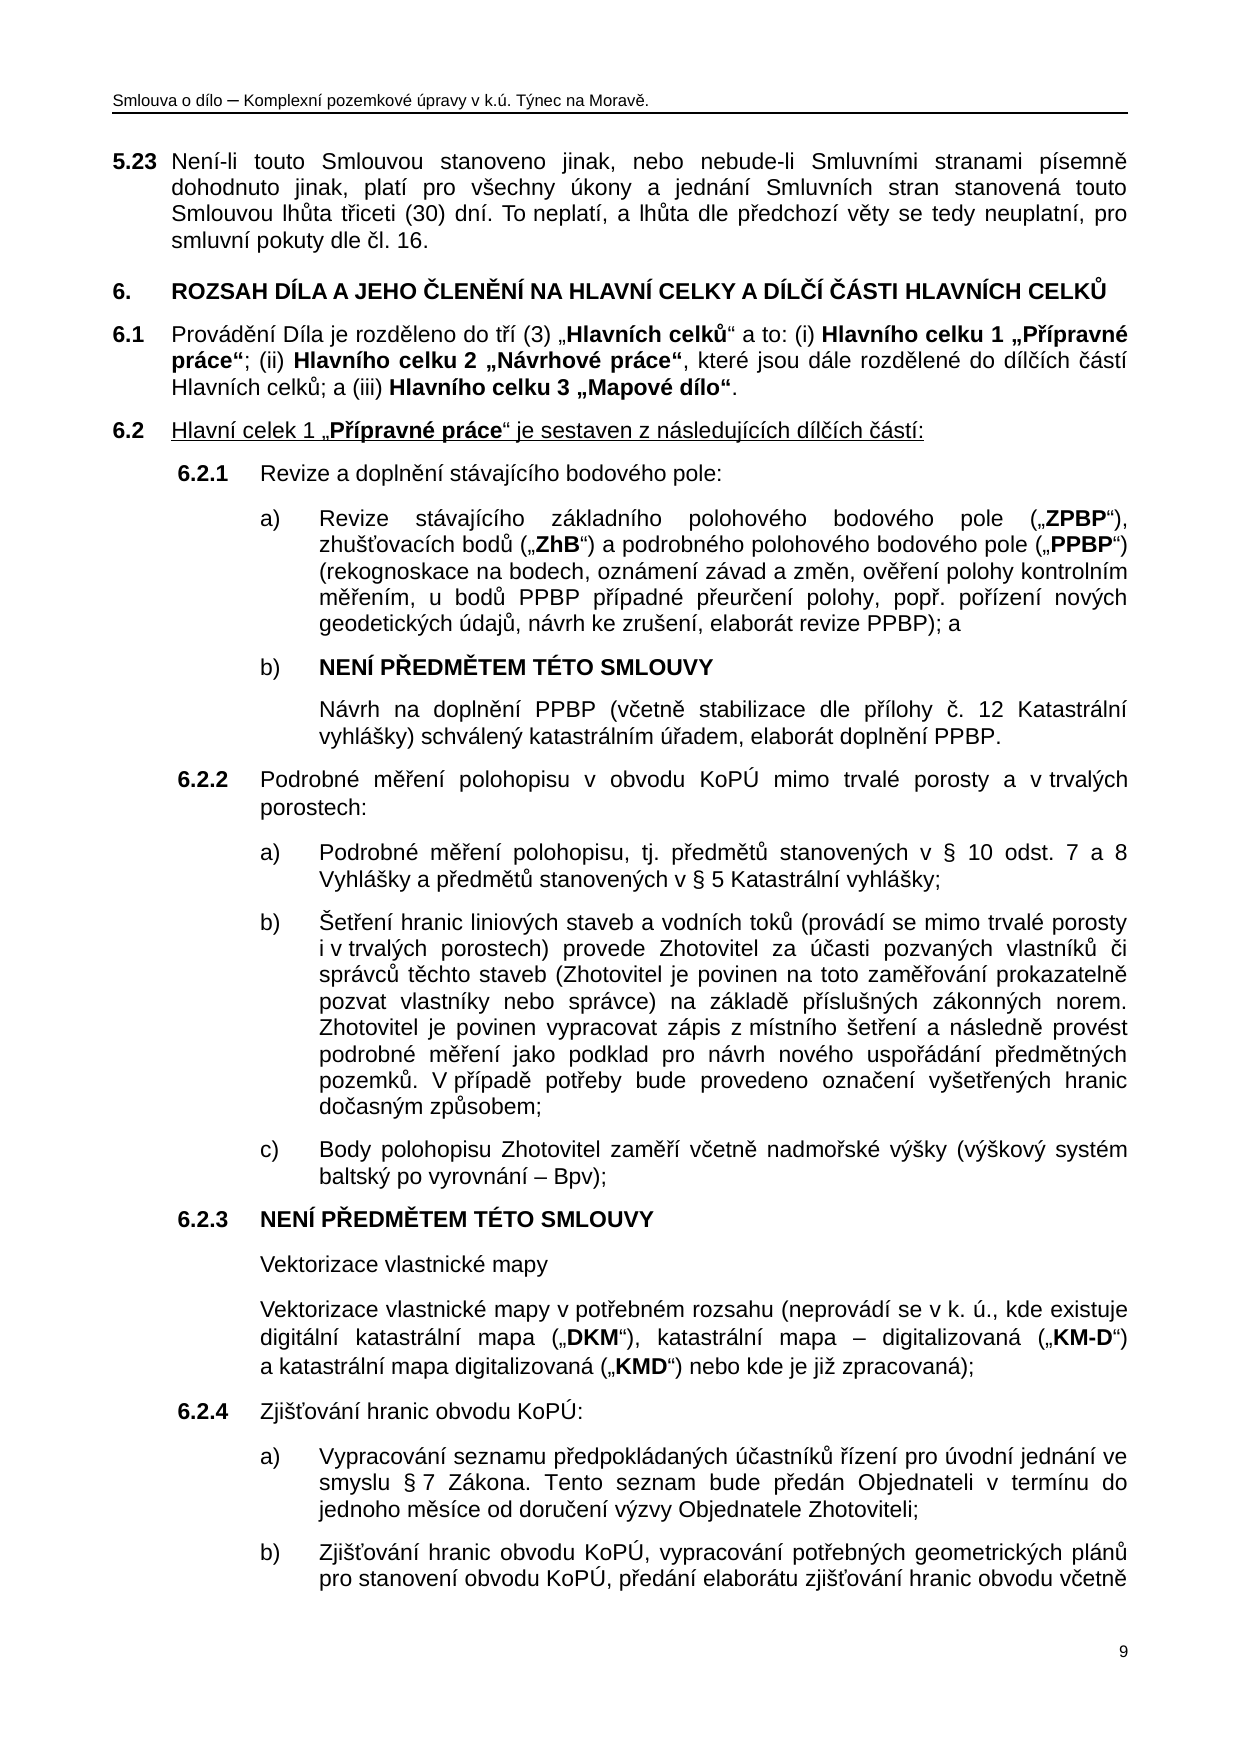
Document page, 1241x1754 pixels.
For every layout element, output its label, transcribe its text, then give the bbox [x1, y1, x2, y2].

list NENÍ PŘEDMĚTEM TÉTO SMLOUVY [260, 653, 1128, 680]
list Revize stávajícího základního polohového bodového pole („ZPBP“), zhušťovacích bodů („ZhB“) a podrobného polohového bodového pole („PPBP“) (rekognoskace na bodech, oznámení závad a změn, ověření polohy kontrolním měřením, u bodů PPBP případné přeurčení polohy, popř. pořízení nových geodetických údajů, návrh ke zrušení, elaborát revize PPBP); a [260, 505, 1128, 637]
list Podrobné měření polohopisu, tj. předmětů stanovených v § 10 odst. 7 a 8 Vyhlášky a předmětů stanovených v § 5 Katastrální vyhlášky; [260, 839, 1128, 892]
text Není-li touto Smlouvou stanoveno jinak, nebo nebude-li Smluvními stranami písemně dohodnuto jinak, platí pro všechny úkony a jednání Smluvních stran stanovená touto Smlouvou lhůta třiceti (30) dní. To neplatí, a lhůta dle předchozí věty se tedy neuplatní, pro smluvní pokuty dle čl. 16. [112, 148, 1128, 253]
list Body polohopisu Zhotovitel zaměří včetně nadmořské výšky (výškový systém baltský po vyrovnání – Bpv); [260, 1136, 1128, 1189]
text Hlavní celek 1 „Přípravné práce“ je sestaven z následujících dílčích částí: [112, 417, 1128, 443]
list Šetření hranic liniových staveb a vodních toků (provádí se mimo trvalé porosty i v trvalých porostech) provede Zhotovitel za účasti pozvaných vlastníků či správců těchto staveb (Zhotovitel je povinen na toto zaměřování prokazatelně pozvat vlastníky nebo správce) na základě příslušných zákonných norem. Zhotovitel je povinen vypracovat zápis z místního šetření a následně provést podrobné měření jako podklad pro návrh nového uspořádání předmětných pozemků. V případě potřeby bude provedeno označení vyšetřených hranic dočasným způsobem; [260, 909, 1128, 1119]
list Vektorizace vlastnické mapy v potřebném rozsahu (neprovádí se v k. ú., kde existuje digitální katastrální mapa („DKM“), katastrální mapa – digitalizovaná („KM-D“) a katastrální mapa digitalizovaná („KMD“) nebo kde je již zpracovaná); [260, 1296, 1128, 1379]
list Vektorizace vlastnické mapy [260, 1251, 1128, 1277]
text Rozsah díla a jeho členění na hlavní celky a dílčí části Hlavních celků [112, 278, 1128, 304]
text NENÍ PŘEDMĚTEM TÉTO SMLOUVY [177, 1206, 1128, 1232]
text Provádění Díla je rozděleno do tří (3) „Hlavních celků“ a to: (i) Hlavního celku 1 „Přípravné práce“; (ii) Hlavního celku 2 „Návrhové práce“, které jsou dále rozdělené do dílčích částí Hlavních celků; a (iii) Hlavního celku 3 „Mapové dílo“. [112, 321, 1128, 400]
list Návrh na doplnění PPBP (včetně stabilizace dle přílohy č. 12 Katastrální vyhlášky) schválený katastrálním úřadem, elaborát doplnění PPBP. [319, 696, 1128, 749]
text Zjišťování hranic obvodu KoPÚ: [177, 1398, 1128, 1424]
text Podrobné měření polohopisu v obvodu KoPÚ mimo trvalé porosty a v trvalých porostech: [177, 766, 1128, 821]
list Vypracování seznamu předpokládaných účastníků řízení pro úvodní jednání ve smyslu § 7 Zákona. Tento seznam bude předán Objednateli v termínu do jednoho měsíce od doručení výzvy Objednatele Zhotoviteli; [260, 1443, 1128, 1522]
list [260, 1539, 1128, 1591]
text Revize a doplnění stávajícího bodového pole: [177, 460, 1128, 486]
